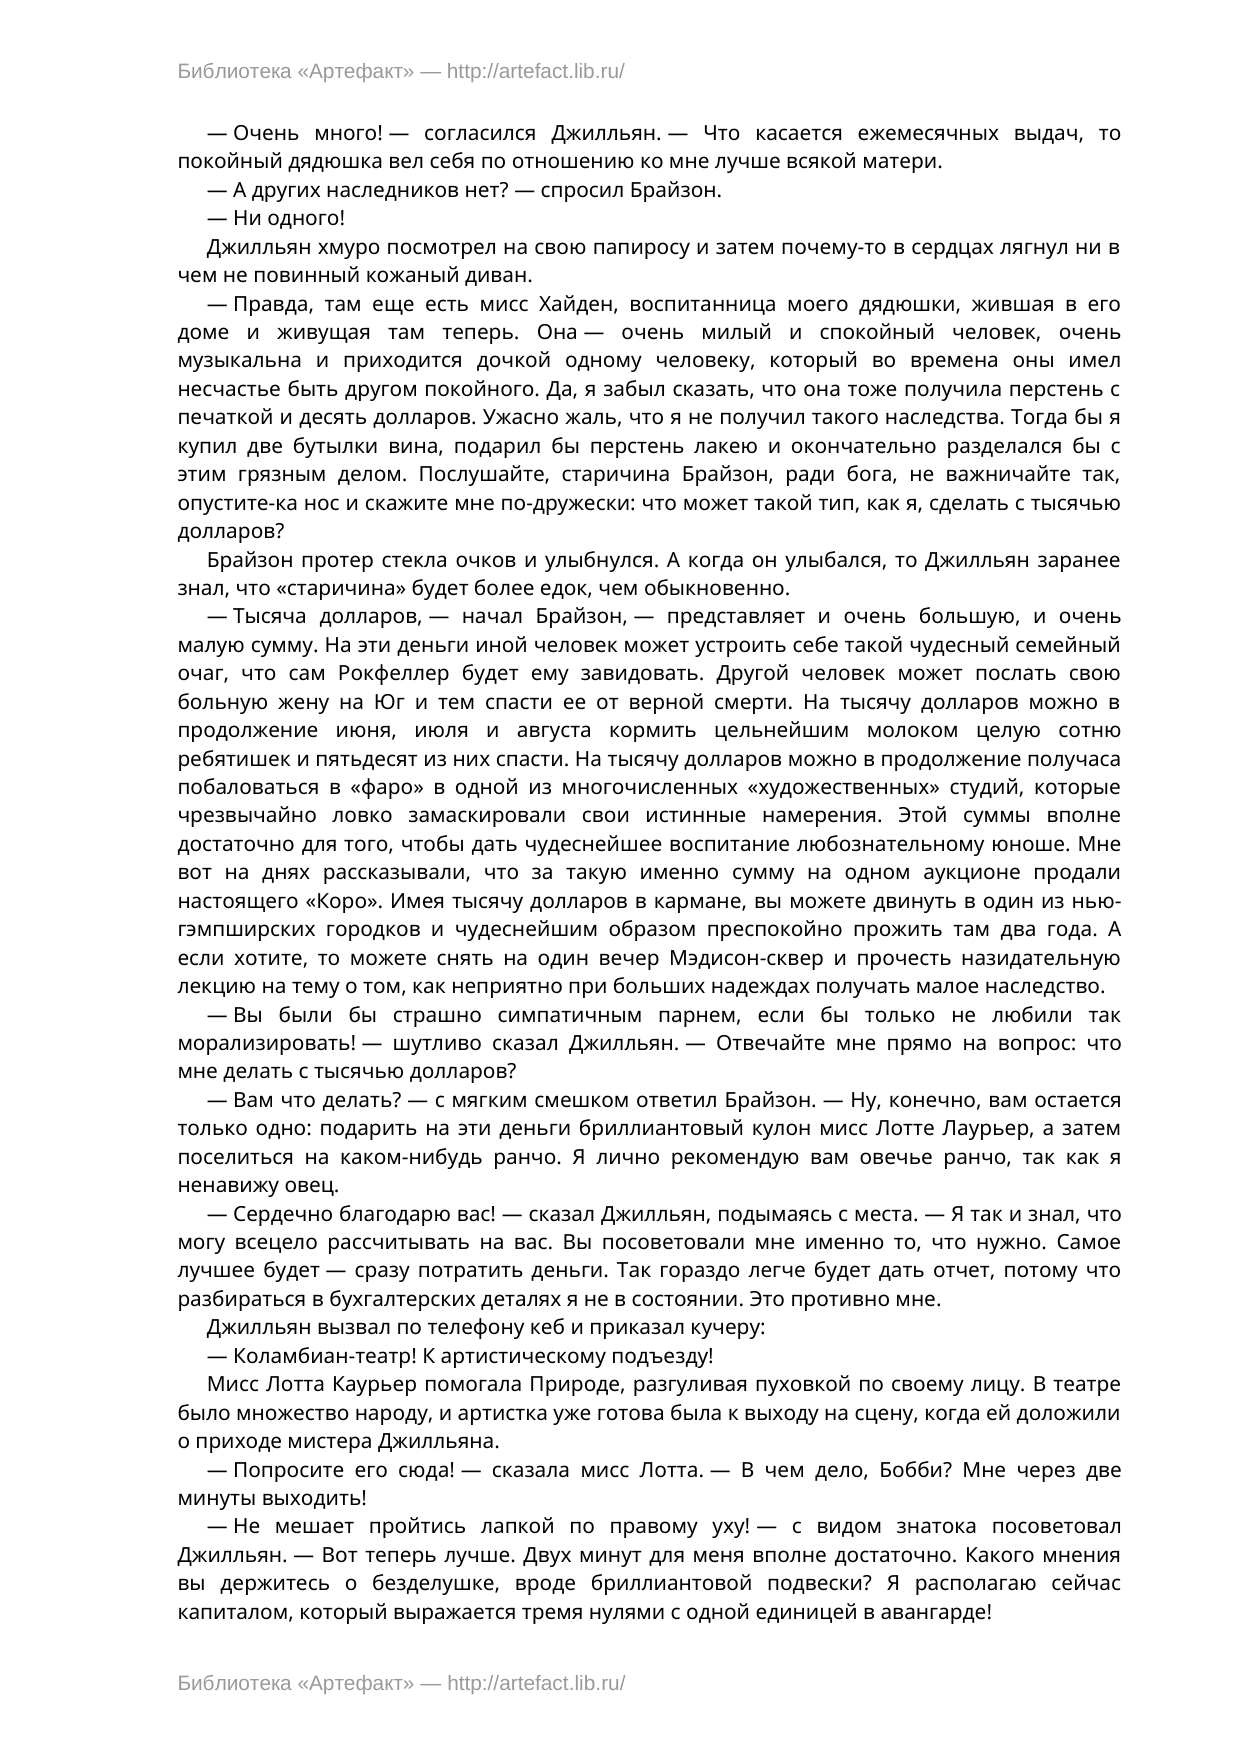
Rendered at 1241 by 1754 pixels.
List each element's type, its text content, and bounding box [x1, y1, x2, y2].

text — Попросите его сюда! — сказала мисс Лотта. — В чем дело, Бобби? Мне через две минуты выходить! [177, 1455, 1122, 1512]
text — А других наследников нет? — спросил Брайзон. [177, 175, 1122, 203]
text — Тысяча долларов, — начал Брайзон, — представляет и очень большую, и очень малую сумму. На эти деньги иной человек может устроить себе такой чудесный семейный очаг, что сам Рокфеллер будет ему завидовать. Другой человек может послать свою больную жену на Юг и тем спасти ее от верной смерти. На тысячу долларов можно в продолжение июня, июля и августа кормить цельнейшим молоком целую сотню ребятишек и пятьдесят из них спасти. На тысячу долларов можно в продолжение получаса побаловаться в «фаро» в одной из многочисленных «художественных» студий, которые чрезвычайно ловко замаскировали свои истинные намерения. Этой суммы вполне достаточно для того, чтобы дать чудеснейшее воспитание любознательному юноше. Мне вот на днях рассказывали, что за такую именно сумму на одном аукционе продали настоящего «Коро». Имея тысячу долларов в кармане, вы можете двинуть в один из нью-гэмпширских городков и чудеснейшим образом преспокойно прожить там два года. А если хотите, то можете снять на один вечер Мэдисон-сквер и прочесть назидательную лекцию на тему о том, как неприятно при больших надеждах получать малое наследство. [177, 602, 1122, 1000]
text — Вам что делать? — с мягким смешком ответил Брайзон. — Ну, конечно, вам остается только одно: подарить на эти деньги бриллиантовый кулон мисс Лотте Лаурьер, а затем поселиться на каком-нибудь ранчо. Я лично рекомендую вам овечье ранчо, так как я ненавижу овец. [177, 1085, 1122, 1199]
text Джилльян вызвал по телефону кеб и приказал кучеру: [177, 1312, 1122, 1341]
text — Сердечно благодарю вас! — сказал Джилльян, подымаясь с места. — Я так и знал, что могу всецело рассчитывать на вас. Вы посоветовали мне именно то, что нужно. Самое лучшее будет — сразу потратить деньги. Так гораздо легче будет дать отчет, потому что разбираться в бухгалтерских деталях я не в состоянии. Это противно мне. [177, 1199, 1122, 1312]
text — Вы были бы страшно симпатичным парнем, если бы только не любили так морализировать! — шутливо сказал Джилльян. — Отвечайте мне прямо на вопрос: что мне делать с тысячью долларов? [177, 1000, 1122, 1085]
text Джилльян хмуро посмотрел на свою папиросу и затем почему-то в сердцах лягнул ни в чем не повинный кожаный диван. [177, 232, 1122, 289]
text Мисс Лотта Каурьер помогала Природе, разгуливая пуховкой по своему лицу. В театре было множество народу, и артистка уже готова была к выходу на сцену, когда ей доложили о приходе мистера Джилльяна. [177, 1369, 1122, 1455]
text — Коламбиан-театр! К артистическому подъезду! [177, 1341, 1122, 1369]
text — Правда, там еще есть мисс Хайден, воспитанница моего дядюшки, жившая в его доме и живущая там теперь. Она — очень милый и спокойный человек, очень музыкальна и приходится дочкой одному человеку, который во времена оны имел несчастье быть другом покойного. Да, я забыл сказать, что она тоже получила перстень с печаткой и десять долларов. Ужасно жаль, что я не получил такого наследства. Тогда бы я купил две бутылки вина, подарил бы перстень лакею и окончательно разделался бы с этим грязным делом. Послушайте, старичина Брайзон, ради бога, не важничайте так, опустите-ка нос и скажите мне по-дружески: что может такой тип, как я, сделать с тысячью долларов? [177, 289, 1122, 545]
text Брайзон протер стекла очков и улыбнулся. А когда он улыбался, то Джилльян заранее знал, что «старичина» будет более едок, чем обыкновенно. [177, 545, 1122, 602]
text — Не мешает пройтись лапкой по правому уху! — с видом знатока посоветовал Джилльян. — Вот теперь лучше. Двух минут для меня вполне достаточно. Какого мнения вы держитесь о безделушке, вроде бриллиантовой подвески? Я располагаю сейчас капиталом, который выражается тремя нулями с одной единицей в авангарде! [177, 1512, 1122, 1625]
text — Очень много! — согласился Джилльян. — Что касается ежемесячных выдач, то покойный дядюшка вел себя по отношению ко мне лучше всякой матери. [177, 118, 1122, 175]
text — Ни одного! [177, 203, 1122, 232]
